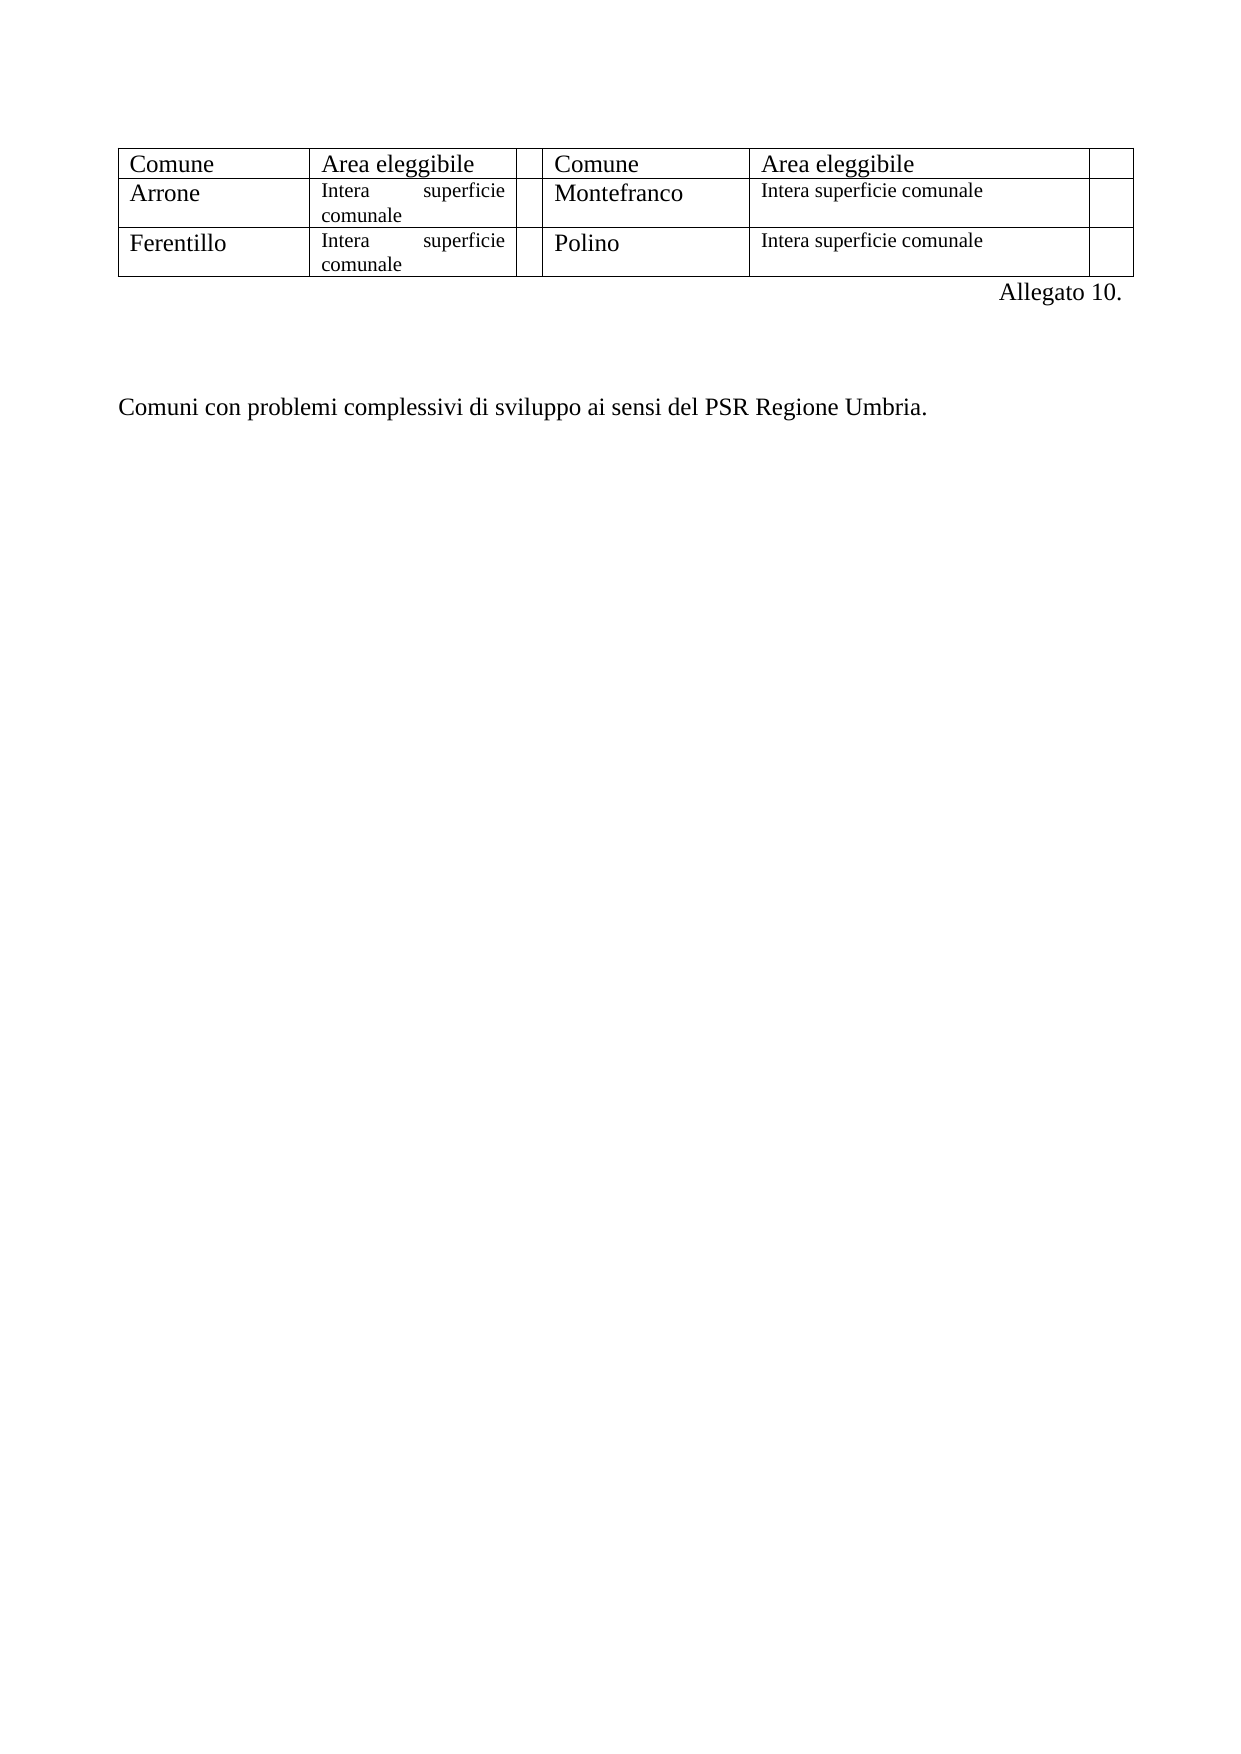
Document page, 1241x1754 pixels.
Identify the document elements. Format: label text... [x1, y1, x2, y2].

table_header Area eleggibile [310, 149, 516, 177]
table_header Area eleggibile [750, 149, 1089, 177]
table_cell Montefranco [543, 179, 749, 227]
table_cell Polino [543, 228, 749, 276]
table_cell Intera superficie comunale [750, 179, 1089, 227]
table_cell [1090, 179, 1133, 227]
table_cell [517, 228, 542, 276]
table_header Comune [543, 149, 749, 177]
table_header [517, 149, 542, 177]
table_cell Intera superficie comunale [750, 228, 1089, 276]
table_cell Intera superficie comunale [310, 179, 516, 227]
table_cell [1090, 228, 1133, 276]
table_cell [517, 179, 542, 227]
table_cell Arrone [119, 179, 309, 227]
table_cell Intera superficie comunale [310, 228, 516, 276]
table_cell Ferentillo [119, 228, 309, 276]
table_header [1090, 149, 1133, 177]
table_header Comune [119, 149, 309, 177]
text Allegato 10. [118, 277, 1122, 306]
text Comuni con problemi complessivi di sviluppo ai sensi del PSR Regione Umbria. [118, 392, 1122, 421]
